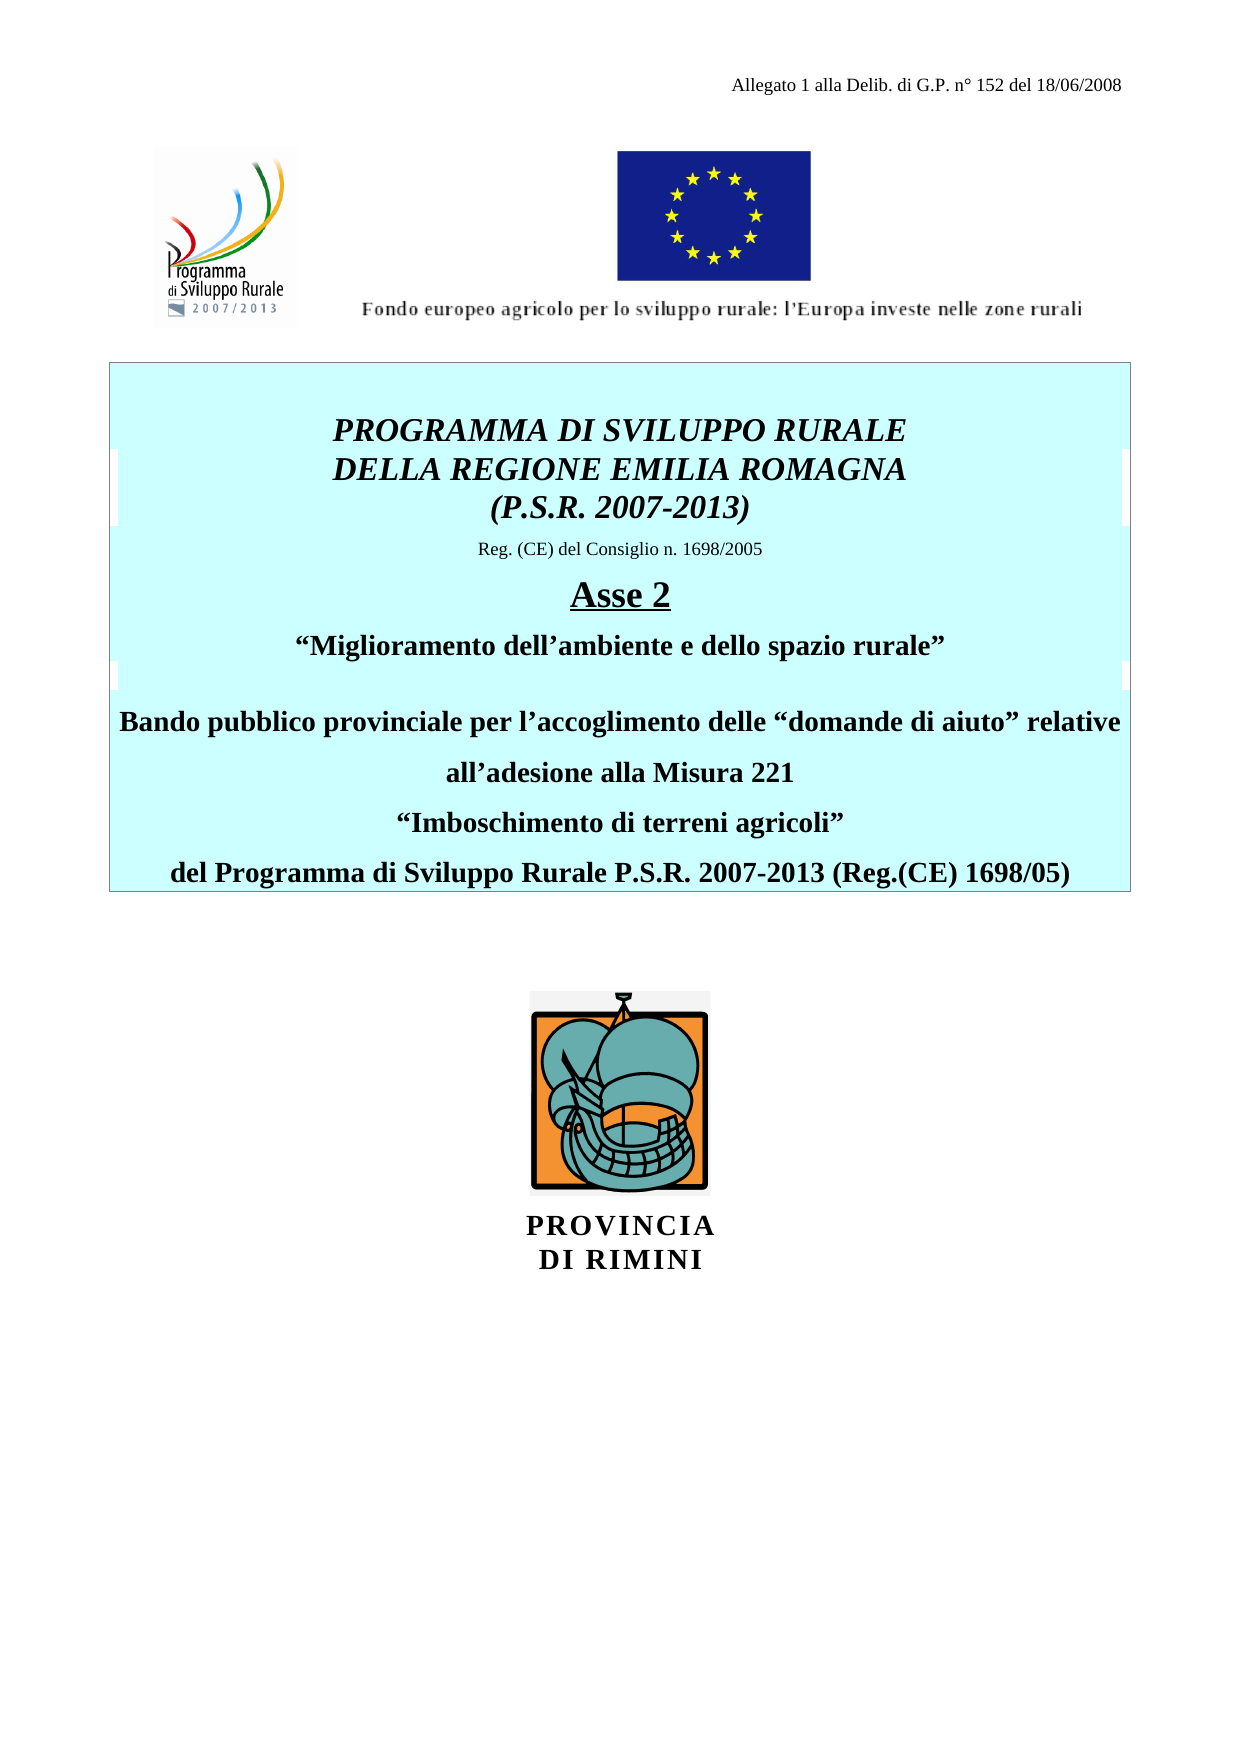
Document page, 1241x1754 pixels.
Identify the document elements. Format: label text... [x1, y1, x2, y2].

table_header [132, 148, 329, 333]
text Reg. (CE) del Consiglio n. 1698/2005 [110, 533, 1130, 560]
table_header [329, 148, 1108, 333]
picture [153, 147, 298, 328]
picture [529, 991, 711, 1196]
text DI RIMINI [118, 1242, 1122, 1276]
picture [613, 147, 814, 284]
text DELLA REGIONE EMILIA ROMAGNA [118, 449, 1122, 487]
subtitle Asse 2 [110, 567, 1130, 615]
text PROVINCIA [118, 1208, 1122, 1242]
text PROGRAMMA DI SVILUPPO RURALE [110, 405, 1130, 449]
text Bando pubblico provinciale per l’accoglimento delle “domande di aiuto” relative all’adesione alla Misura 221 [110, 699, 1130, 788]
text “Imboschimento di terreni agricoli” [110, 800, 1130, 839]
subtitle “Miglioramento dell’ambiente e dello spazio rurale” [110, 623, 1130, 661]
text (P.S.R. 2007-2013) [118, 487, 1122, 526]
text del Programma di Sviluppo Rurale P.S.R. 2007-2013 (Reg.(CE) 1698/05) [110, 850, 1130, 891]
